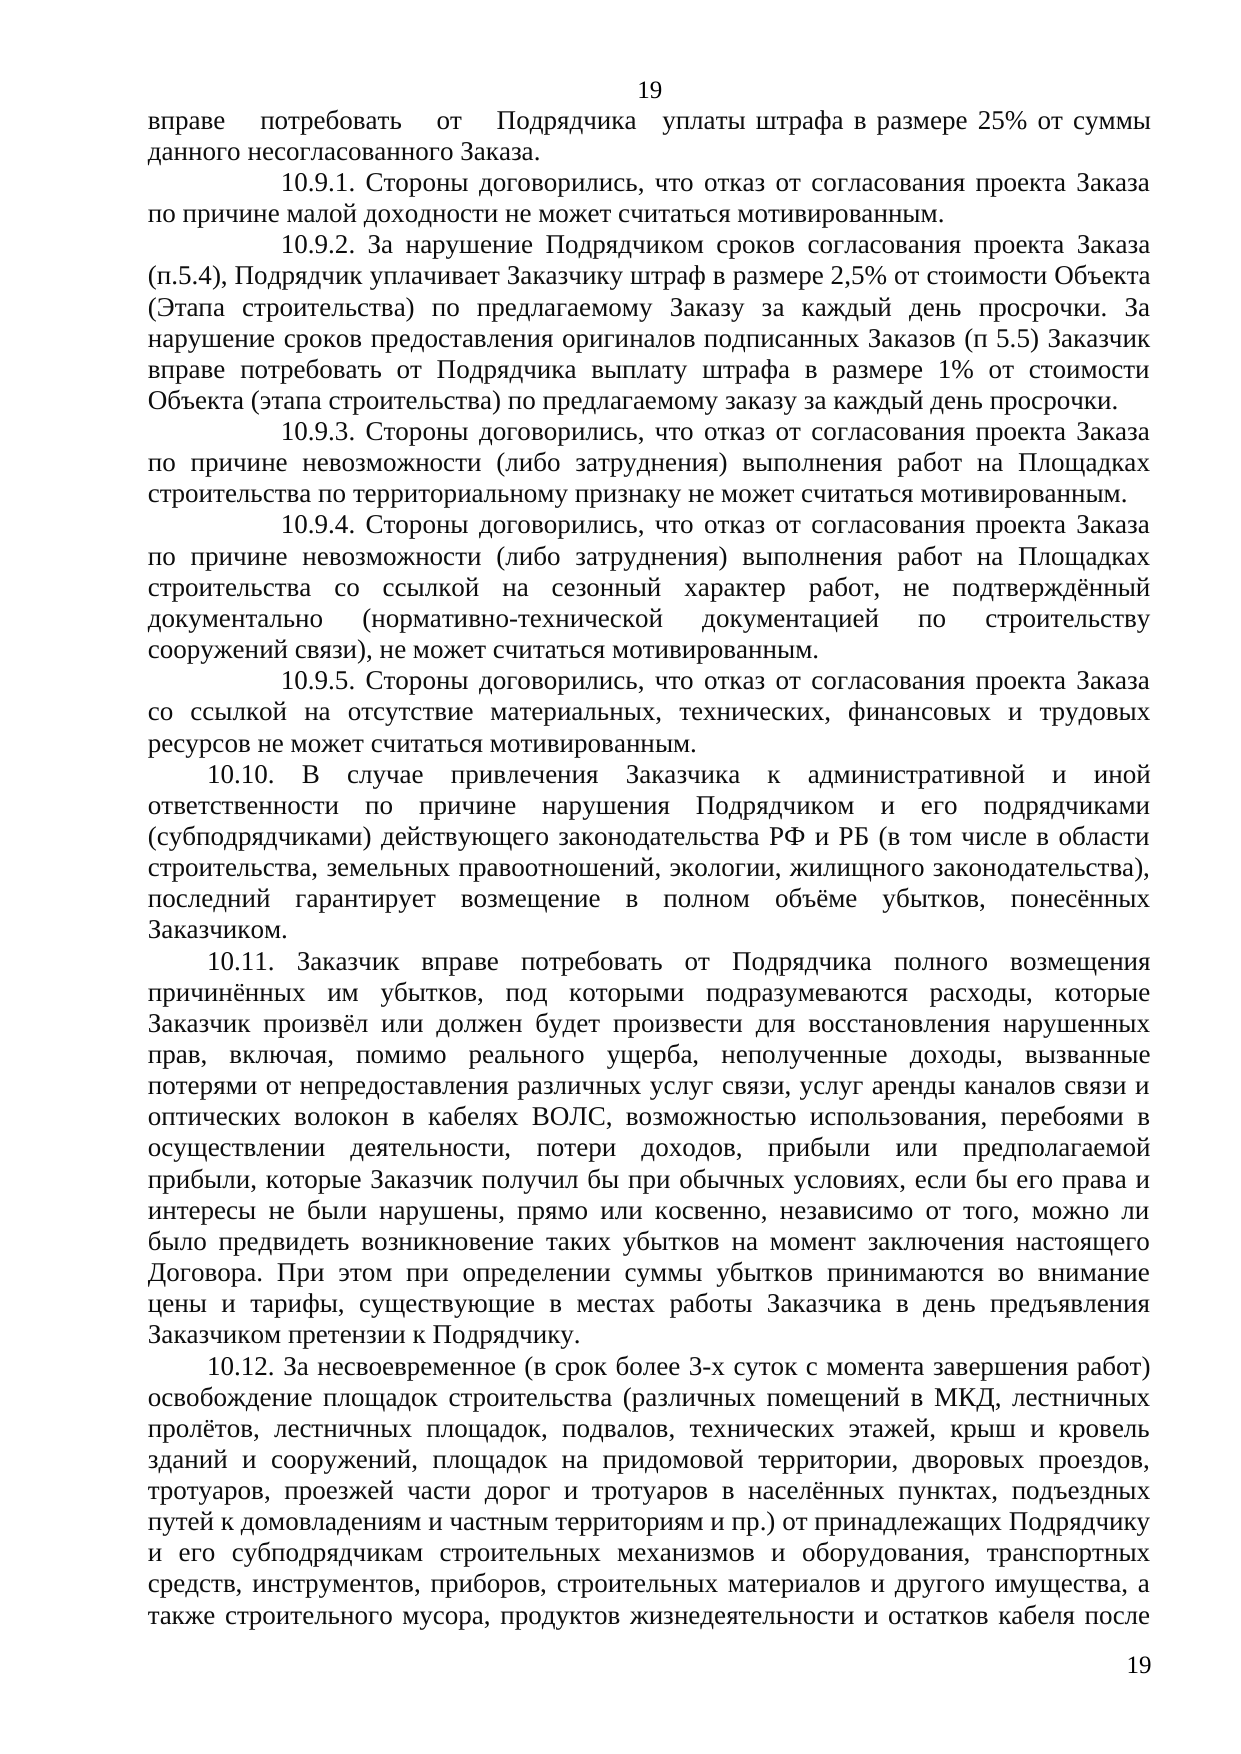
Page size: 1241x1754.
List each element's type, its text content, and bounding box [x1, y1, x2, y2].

text 10.9.4. Стороны договорились, что отказ от согласования проекта Заказа по причине невозможности (либо затруднения) выполнения работ на Площадках строительства со ссылкой на сезонный характер работ, не подтверждённый документально (нормативно-технической документацией по строительству сооружений связи), не может считаться мотивированным. [148, 509, 1152, 664]
text 10.10. В случае привлечения Заказчика к административной и иной ответственности по причине нарушения Подрядчиком и его подрядчиками (субподрядчиками) действующего законодательства РФ и РБ (в том числе в области строительства, земельных правоотношений, экологии, жилищного законодательства), последний гарантирует возмещение в полном объёме убытков, понесённых Заказчиком. [148, 758, 1152, 945]
text 10.9.1. Стороны договорились, что отказ от согласования проекта Заказа по причине малой доходности не может считаться мотивированным. [148, 166, 1152, 228]
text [148, 104, 1152, 166]
text 10.9.3. Стороны договорились, что отказ от согласования проекта Заказа по причине невозможности (либо затруднения) выполнения работ на Площадках строительства по территориальному признаку не может считаться мотивированным. [148, 415, 1152, 509]
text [148, 1349, 1152, 1630]
text 10.9.2. За нарушение Подрядчиком сроков согласования проекта Заказа (п.5.4), Подрядчик уплачивает Заказчику штраф в размере 2,5% от стоимости Объекта (Этапа строительства) по предлагаемому Заказу за каждый день просрочки. За нарушение сроков предоставления оригиналов подписанных Заказов (п 5.5) Заказчик вправе потребовать от Подрядчика выплату штрафа в размере 1% от стоимости Объекта (этапа строительства) по предлагаемому заказу за каждый день просрочки. [148, 228, 1152, 415]
text 10.9.5. Стороны договорились, что отказ от согласования проекта Заказа со ссылкой на отсутствие материальных, технических, финансовых и трудовых ресурсов не может считаться мотивированным. [148, 664, 1152, 758]
text 10.11. Заказчик вправе потребовать от Подрядчика полного возмещения причинённых им убытков, под которыми подразумеваются расходы, которые Заказчик произвёл или должен будет произвести для восстановления нарушенных прав, включая, помимо реального ущерба, неполученные доходы, вызванные потерями от непредоставления различных услуг связи, услуг аренды каналов связи и оптических волокон в кабелях ВОЛС, возможностью использования, перебоями в осуществлении деятельности, потери доходов, прибыли или предполагаемой прибыли, которые Заказчик получил бы при обычных условиях, если бы его права и интересы не были нарушены, прямо или косвенно, независимо от того, можно ли было предвидеть возникновение таких убытков на момент заключения настоящего Договора. При этом при определении суммы убытков принимаются во внимание цены и тарифы, существующие в местах работы Заказчика в день предъявления Заказчиком претензии к Подрядчику. [148, 945, 1152, 1349]
